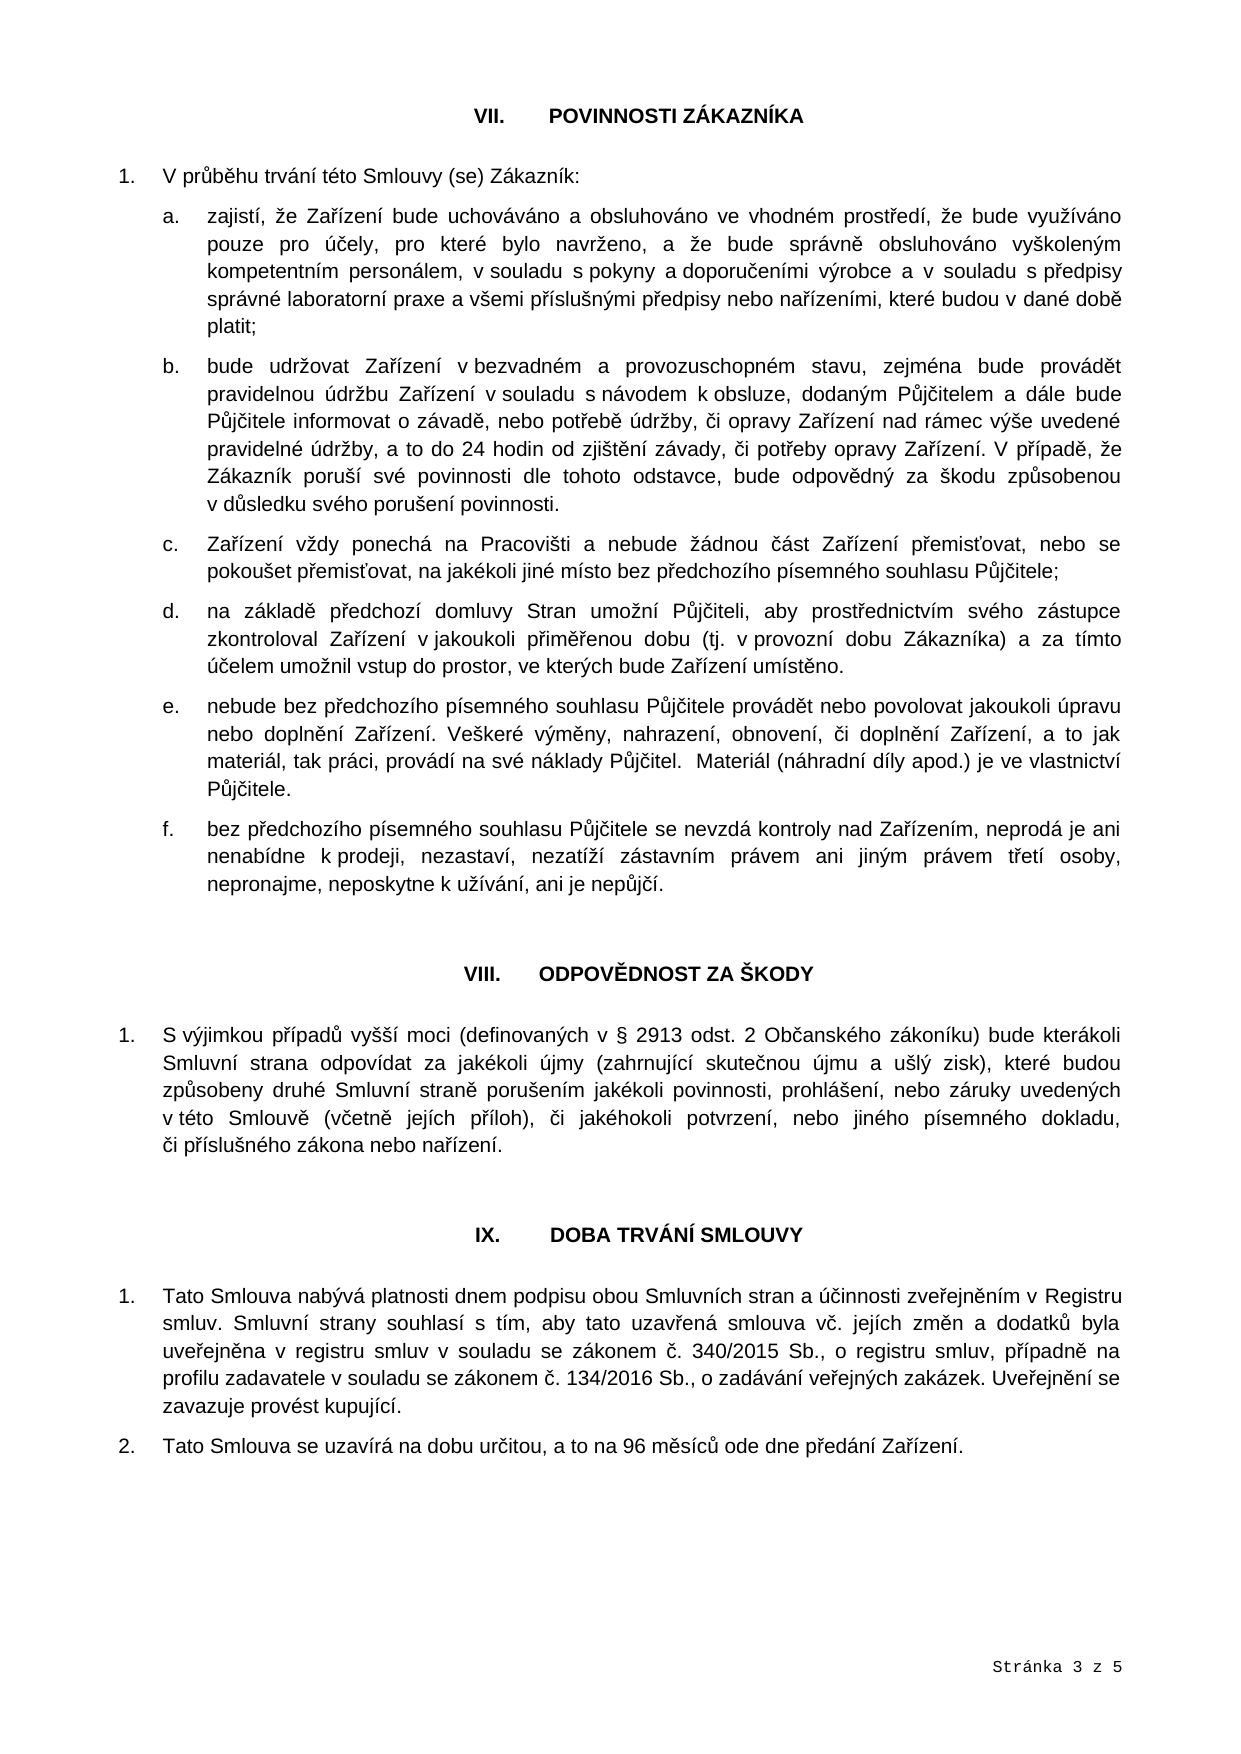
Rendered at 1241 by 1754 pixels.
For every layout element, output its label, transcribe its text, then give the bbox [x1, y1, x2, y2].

subtitle V průběhu trvání této Smlouvy (se) Zákazník: [118, 164, 1122, 188]
subtitle zajistí, že Zařízení bude uchováváno a obsluhováno ve vhodném prostředí, že bude využíváno pouze pro účely, pro které bylo navrženo, a že bude správně obsluhováno vyškoleným kompetentním personálem, v souladu s pokyny a doporučeními výrobce a v souladu s předpisy správné laboratorní praxe a všemi příslušnými předpisy nebo nařízeními, které budou v dané době platit; [162, 204, 1122, 338]
subtitle Tato Smlouva se uzavírá na dobu určitou, a to na 96 měsíců ode dne předání Zařízení. [118, 1434, 1122, 1458]
list ODPOVĚDNOST ZA ŠKODY [156, 962, 1122, 986]
subtitle nebude bez předchozího písemného souhlasu Půjčitele provádět nebo povolovat jakoukoli úpravu nebo doplnění Zařízení. Veškeré výměny, nahrazení, obnovení, či doplnění Zařízení, a to jak materiál, tak práci, provádí na své náklady Půjčitel. Materiál (náhradní díly apod.) je ve vlastnictví Půjčitele. [162, 694, 1122, 801]
subtitle na základě předchozí domluvy Stran umožní Půjčiteli, aby prostřednictvím svého zástupce zkontroloval Zařízení v jakoukoli přiměřenou dobu (tj. v provozní dobu Zákazníka) a za tímto účelem umožnil vstup do prostor, ve kterých bude Zařízení umístěno. [162, 599, 1122, 678]
list DOBA TRVÁNÍ SMLOUVY [156, 1223, 1122, 1247]
subtitle bez předchozího písemného souhlasu Půjčitele se nevzdá kontroly nad Zařízením, neprodá je ani nenabídne k prodeji, nezastaví, nezatíží zástavním právem ani jiným právem třetí osoby, nepronajme, neposkytne k užívání, ani je nepůjčí. [162, 817, 1122, 896]
subtitle S výjimkou případů vyšší moci (definovaných v § 2913 odst. 2 Občanského zákoníku) bude kterákoli Smluvní strana odpovídat za jakékoli újmy (zahrnující skutečnou újmu a ušlý zisk), které budou způsobeny druhé Smluvní straně porušením jakékoli povinnosti, prohlášení, nebo záruky uvedených v této Smlouvě (včetně jejích příloh), či jakéhokoli potvrzení, nebo jiného písemného dokladu, či příslušného zákona nebo nařízení. [118, 1023, 1122, 1157]
subtitle bude udržovat Zařízení v bezvadném a provozuschopném stavu, zejména bude provádět pravidelnou údržbu Zařízení v souladu s návodem k obsluze, dodaným Půjčitelem a dále bude Půjčitele informovat o závadě, nebo potřebě údržby, či opravy Zařízení nad rámec výše uvedené pravidelné údržby, a to do 24 hodin od zjištění závady, či potřeby opravy Zařízení. V případě, že Zákazník poruší své povinnosti dle tohoto odstavce, bude odpovědný za škodu způsobenou v důsledku svého porušení povinnosti. [162, 354, 1122, 516]
subtitle Zařízení vždy ponechá na Pracovišti a nebude žádnou část Zařízení přemisťovat, nebo se pokoušet přemisťovat, na jakékoli jiné místo bez předchozího písemného souhlasu Půjčitele; [162, 532, 1122, 583]
list POVINNOSTI ZÁKAZNÍKA [156, 103, 1122, 127]
subtitle Tato Smlouva nabývá platnosti dnem podpisu obou Smluvních stran a účinnosti zveřejněním v Registru smluv. Smluvní strany souhlasí s tím, aby tato uzavřená smlouva vč. jejích změn a dodatků byla uveřejněna v registru smluv v souladu se zákonem č. 340/2015 Sb., o registru smluv, případně na profilu zadavatele v souladu se zákonem č. 134/2016 Sb., o zadávání veřejných zakázek. Uveřejnění se zavazuje provést kupující. [118, 1284, 1122, 1418]
